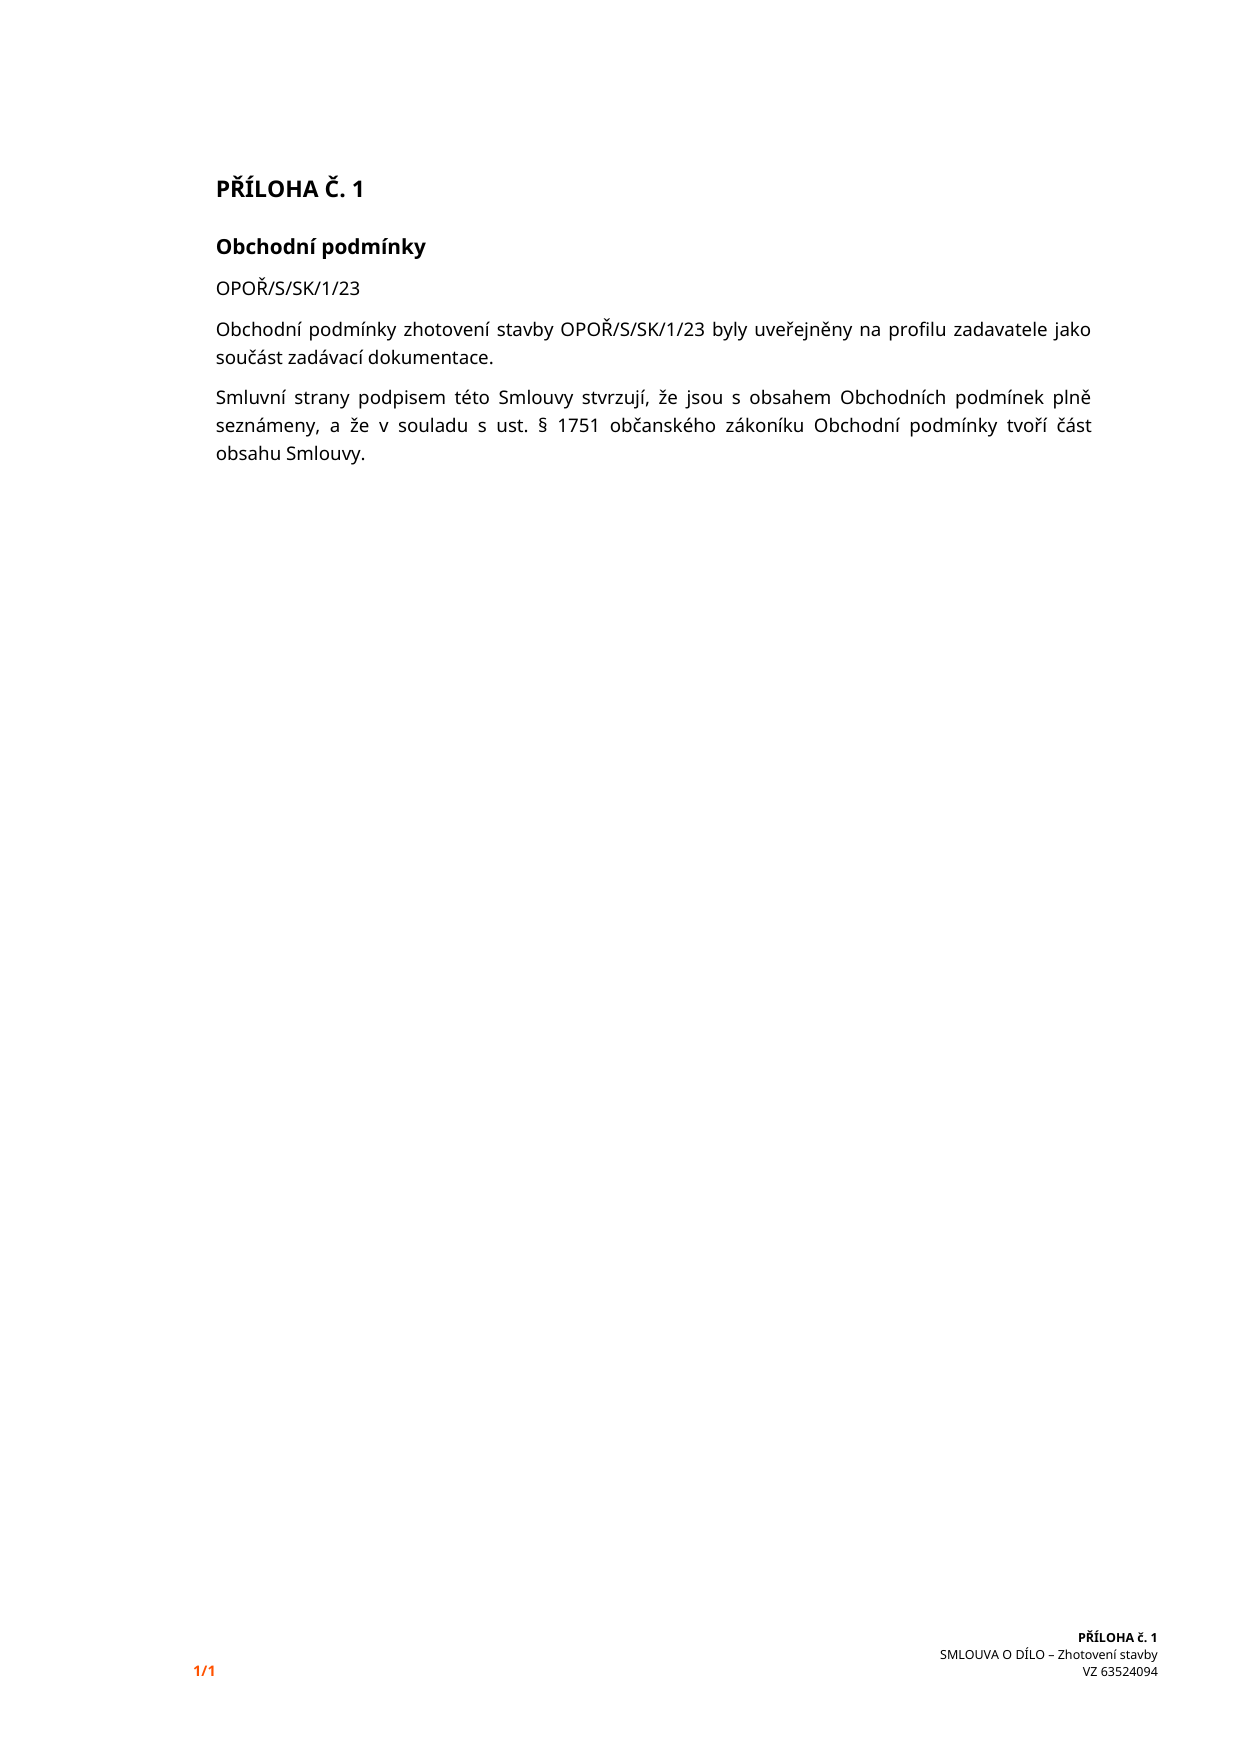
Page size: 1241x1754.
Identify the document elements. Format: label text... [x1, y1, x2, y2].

text Smluvní strany podpisem této Smlouvy stvrzují, že jsou s obsahem Obchodních podmínek plně seznámeny, a že v souladu s ust. § 1751 občanského zákoníku Obchodní podmínky tvoří část obsahu Smlouvy. [216, 385, 1093, 466]
text OPOŘ/S/SK/1/23 [216, 276, 1093, 301]
text Obchodní podmínky [216, 232, 1093, 260]
text Obchodní podmínky zhotovení stavby OPOŘ/S/SK/1/23 byly uveřejněny na profilu zadavatele jako součást zadávací dokumentace. [216, 316, 1093, 370]
text Příloha č. 1 [216, 172, 1093, 204]
